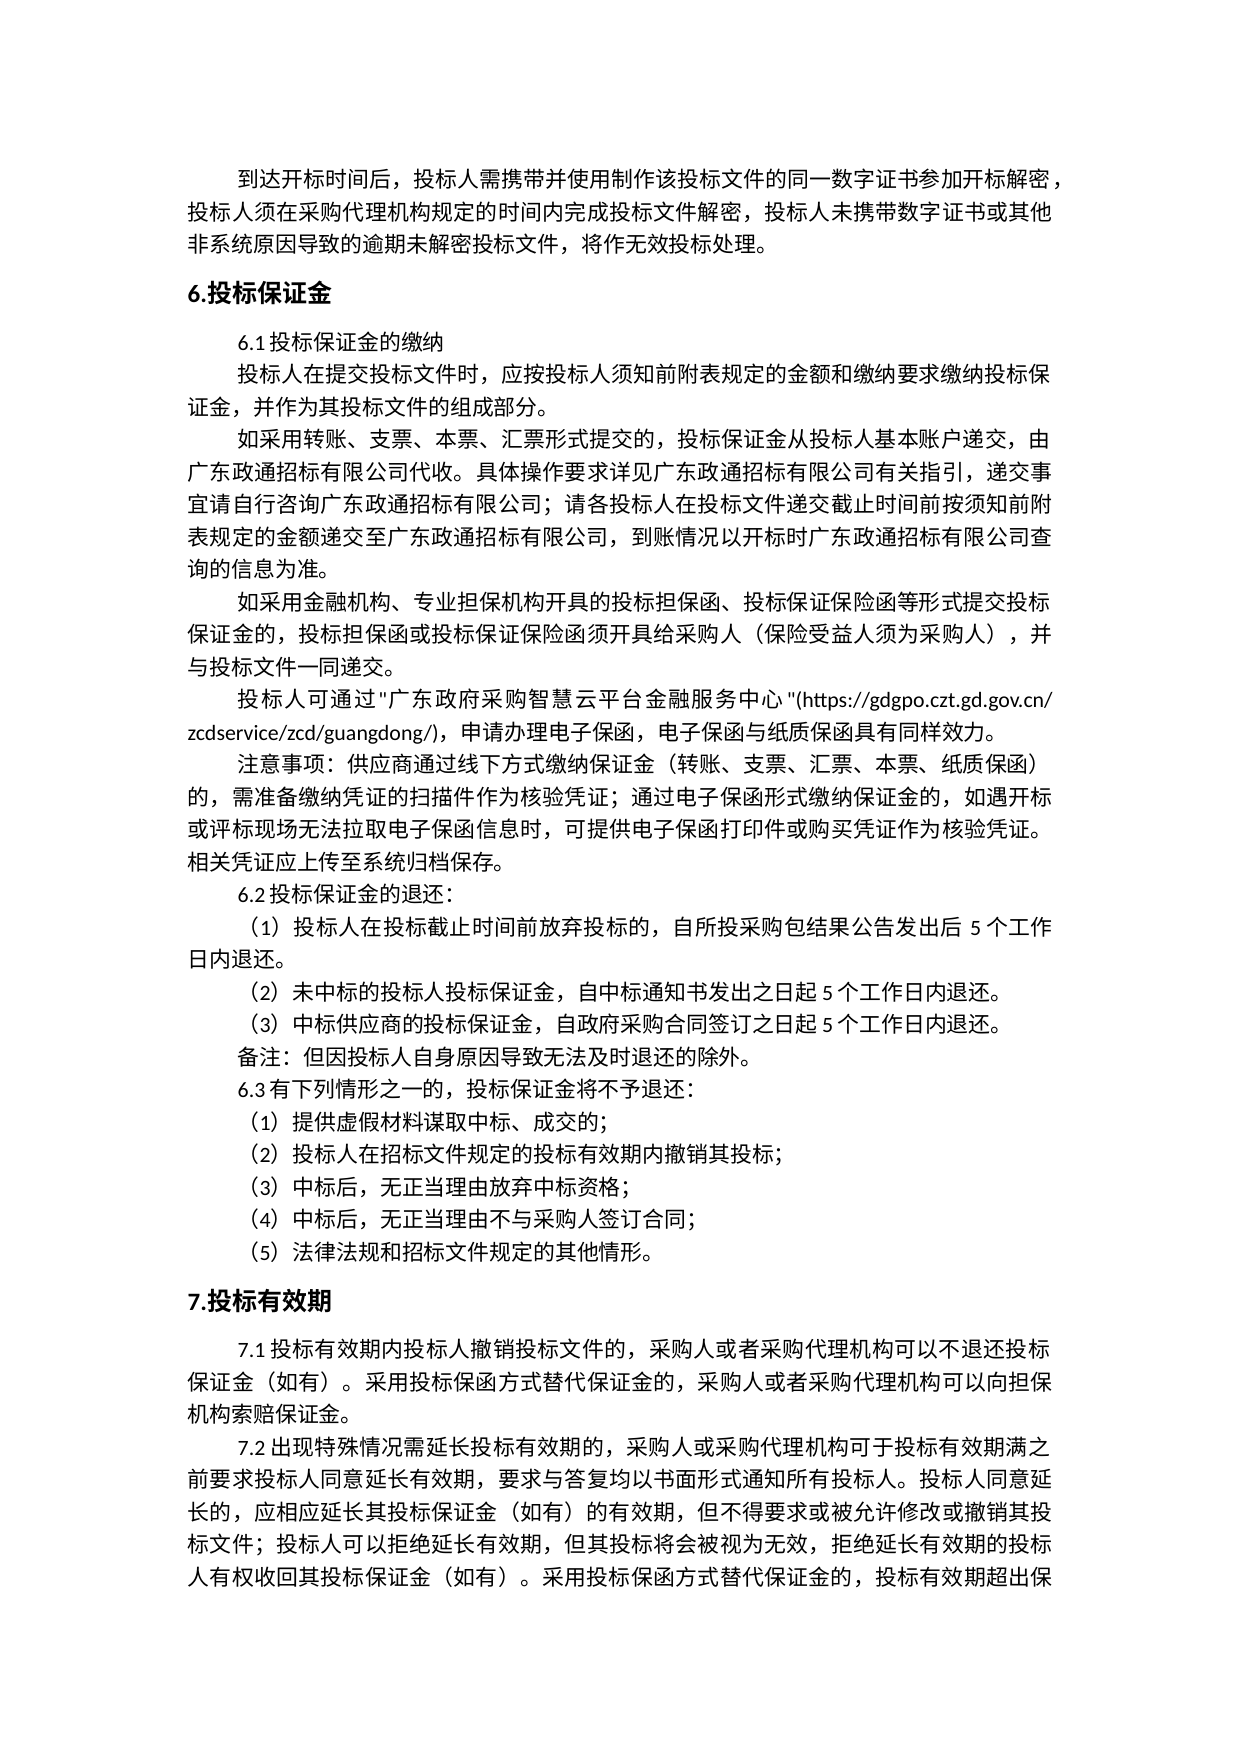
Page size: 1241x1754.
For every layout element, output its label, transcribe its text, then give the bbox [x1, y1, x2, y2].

text 6.1投标保证金的缴纳 [187, 324, 1053, 357]
text （2）未中标的投标人投标保证金，自中标通知书发出之日起5个工作日内退还。 [187, 974, 1053, 1007]
text 7.投标有效期 [187, 1267, 1053, 1332]
text （3）中标后，无正当理由放弃中标资格； [187, 1169, 1053, 1202]
text （3）中标供应商的投标保证金，自政府采购合同签订之日起5个工作日内退还。 [187, 1007, 1053, 1039]
text （5）法律法规和招标文件规定的其他情形。 [187, 1234, 1053, 1267]
text 6.2投标保证金的退还： [187, 877, 1053, 909]
text 7.1投标有效期内投标人撤销投标文件的，采购人或者采购代理机构可以不退还投标保证金（如有）。采用投标保函方式替代保证金的，采购人或者采购代理机构可以向担保机构索赔保证金。 [187, 1332, 1053, 1429]
text （2）投标人在招标文件规定的投标有效期内撤销其投标； [187, 1137, 1053, 1169]
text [187, 1429, 1053, 1592]
text 备注：但因投标人自身原因导致无法及时退还的除外。 [187, 1039, 1053, 1072]
text 注意事项：供应商通过线下方式缴纳保证金（转账、支票、汇票、本票、纸质保函）的，需准备缴纳凭证的扫描件作为核验凭证；通过电子保函形式缴纳保证金的，如遇开标或评标现场无法拉取电子保函信息时，可提供电子保函打印件或购买凭证作为核验凭证。相关凭证应上传至系统归档保存。 [187, 747, 1053, 877]
text 投标人可通过"广东政府采购智慧云平台金融服务中心"(https://gdgpo.czt.gd.gov.cn/zcdservice/zcd/guangdong/)，申请办理电子保函，电子保函与纸质保函具有同样效力。 [187, 682, 1053, 747]
text 如采用转账、支票、本票、汇票形式提交的，投标保证金从投标人基本账户递交，由广东政通招标有限公司代收。具体操作要求详见广东政通招标有限公司有关指引，递交事宜请自行咨询广东政通招标有限公司；请各投标人在投标文件递交截止时间前按须知前附表规定的金额递交至广东政通招标有限公司，到账情况以开标时广东政通招标有限公司查询的信息为准。 [187, 422, 1053, 584]
text （1）投标人在投标截止时间前放弃投标的，自所投采购包结果公告发出后5个工作日内退还。 [187, 909, 1053, 974]
text （1）提供虚假材料谋取中标、成交的； [187, 1104, 1053, 1137]
text 6.投标保证金 [187, 259, 1053, 324]
text 6.3有下列情形之一的，投标保证金将不予退还： [187, 1072, 1053, 1104]
text 投标人在提交投标文件时，应按投标人须知前附表规定的金额和缴纳要求缴纳投标保证金，并作为其投标文件的组成部分。 [187, 357, 1053, 422]
text （4）中标后，无正当理由不与采购人签订合同； [187, 1202, 1053, 1234]
text 到达开标时间后，投标人需携带并使用制作该投标文件的同一数字证书参加开标解密，投标人须在采购代理机构规定的时间内完成投标文件解密，投标人未携带数字证书或其他非系统原因导致的逾期未解密投标文件，将作无效投标处理。 [187, 162, 1053, 259]
text 如采用金融机构、专业担保机构开具的投标担保函、投标保证保险函等形式提交投标保证金的，投标担保函或投标保证保险函须开具给采购人（保险受益人须为采购人），并与投标文件一同递交。 [187, 584, 1053, 682]
